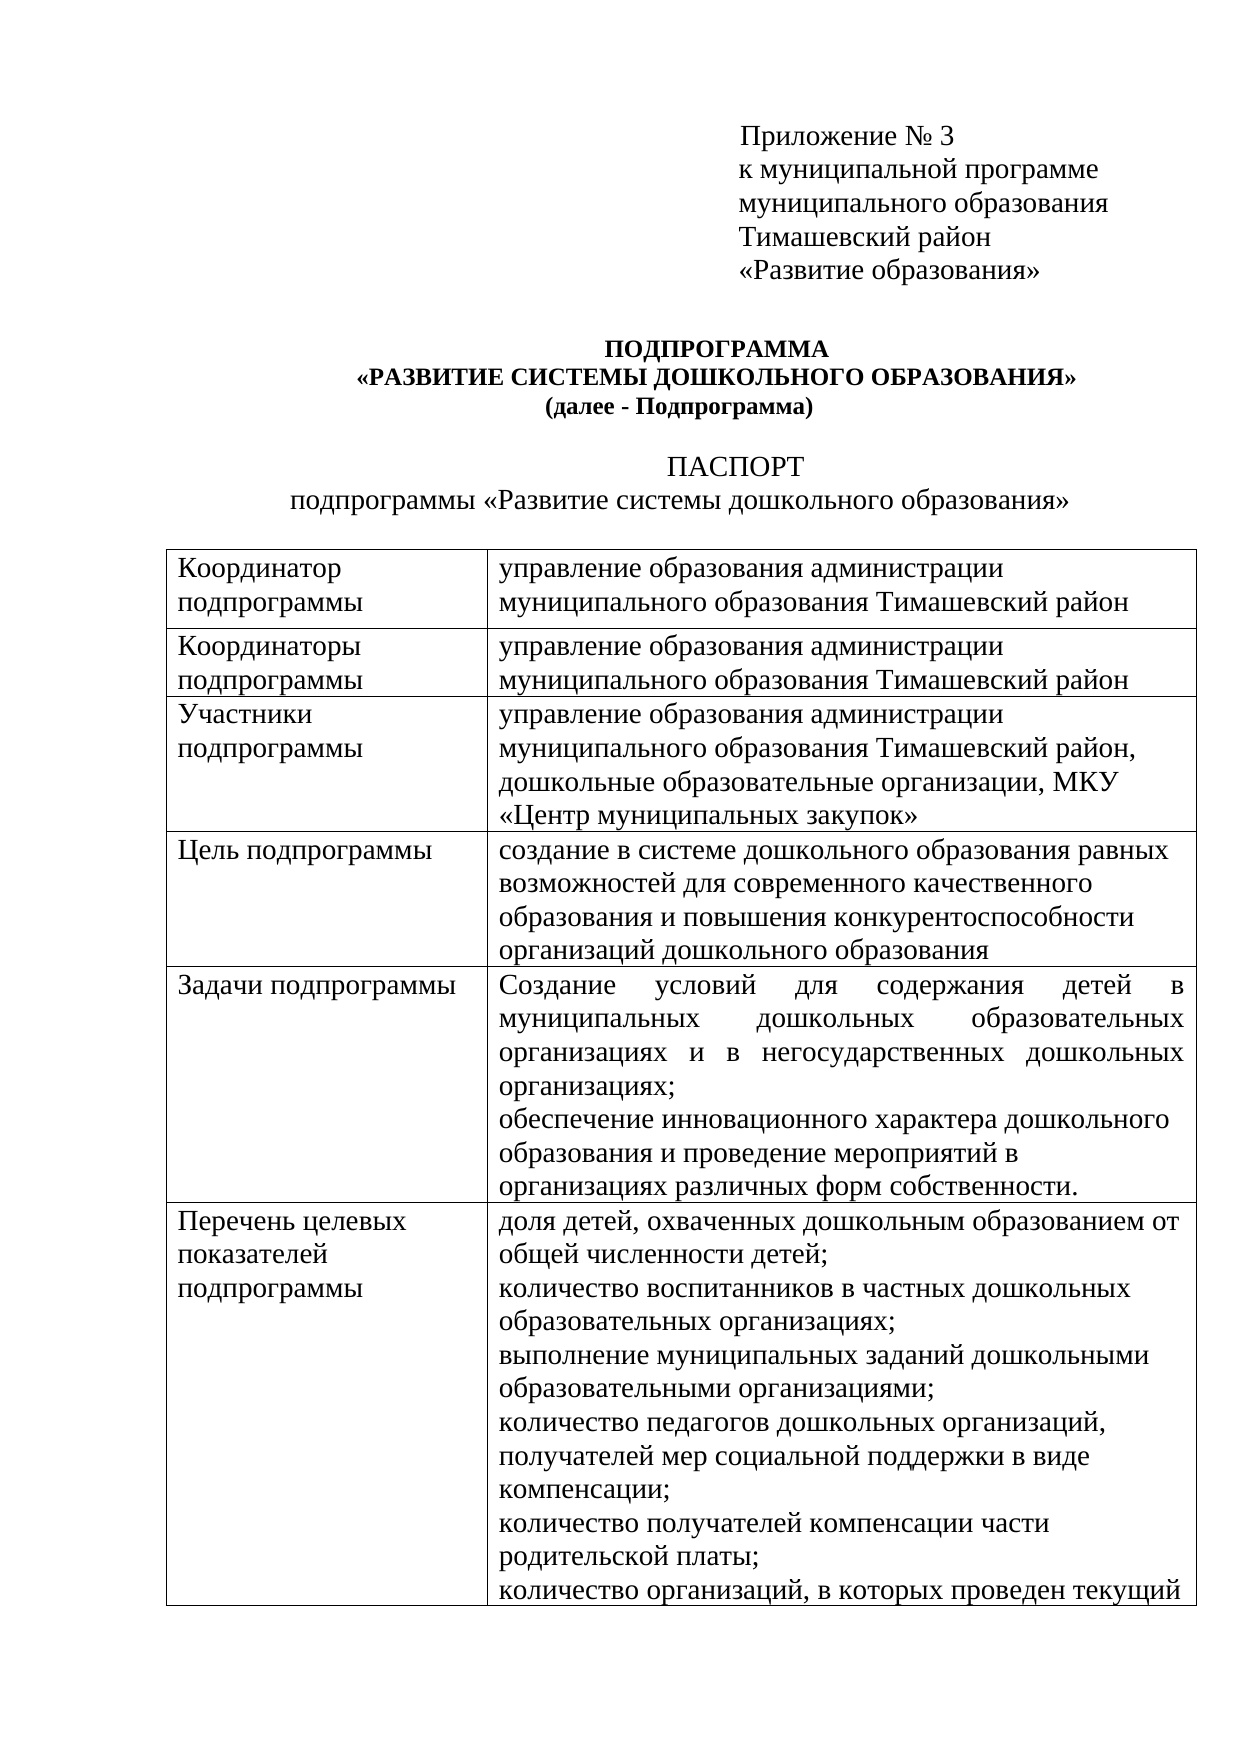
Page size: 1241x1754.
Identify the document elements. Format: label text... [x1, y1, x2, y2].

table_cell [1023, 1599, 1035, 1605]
text ПОДПРОГРАММА [177, 334, 1181, 362]
text «Развитие образования» [177, 252, 1181, 286]
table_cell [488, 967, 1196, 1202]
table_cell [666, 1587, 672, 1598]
text «РАЗВИТИЕ СИСТЕМЫ ДОШКОЛЬНОГО ОБРАЗОВАНИЯ» [177, 362, 1181, 391]
text ПАСПОРТ [290, 449, 1181, 482]
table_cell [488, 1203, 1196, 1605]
text Приложение № 3 [177, 118, 1181, 152]
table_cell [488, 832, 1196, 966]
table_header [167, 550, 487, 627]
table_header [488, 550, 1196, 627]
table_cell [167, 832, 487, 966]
text муниципального образования [738, 185, 1181, 219]
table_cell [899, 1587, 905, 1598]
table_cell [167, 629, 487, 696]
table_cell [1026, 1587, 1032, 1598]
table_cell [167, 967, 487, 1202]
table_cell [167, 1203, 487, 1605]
text Тимашевский район [738, 219, 1181, 252]
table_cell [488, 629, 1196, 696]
text к муниципальной программе [177, 152, 1181, 185]
text (далее - Подпрограмма) [177, 391, 1181, 420]
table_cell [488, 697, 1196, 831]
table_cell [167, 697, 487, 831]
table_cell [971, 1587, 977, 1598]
text подпрограммы «Развитие системы дошкольного образования» [290, 482, 1181, 516]
